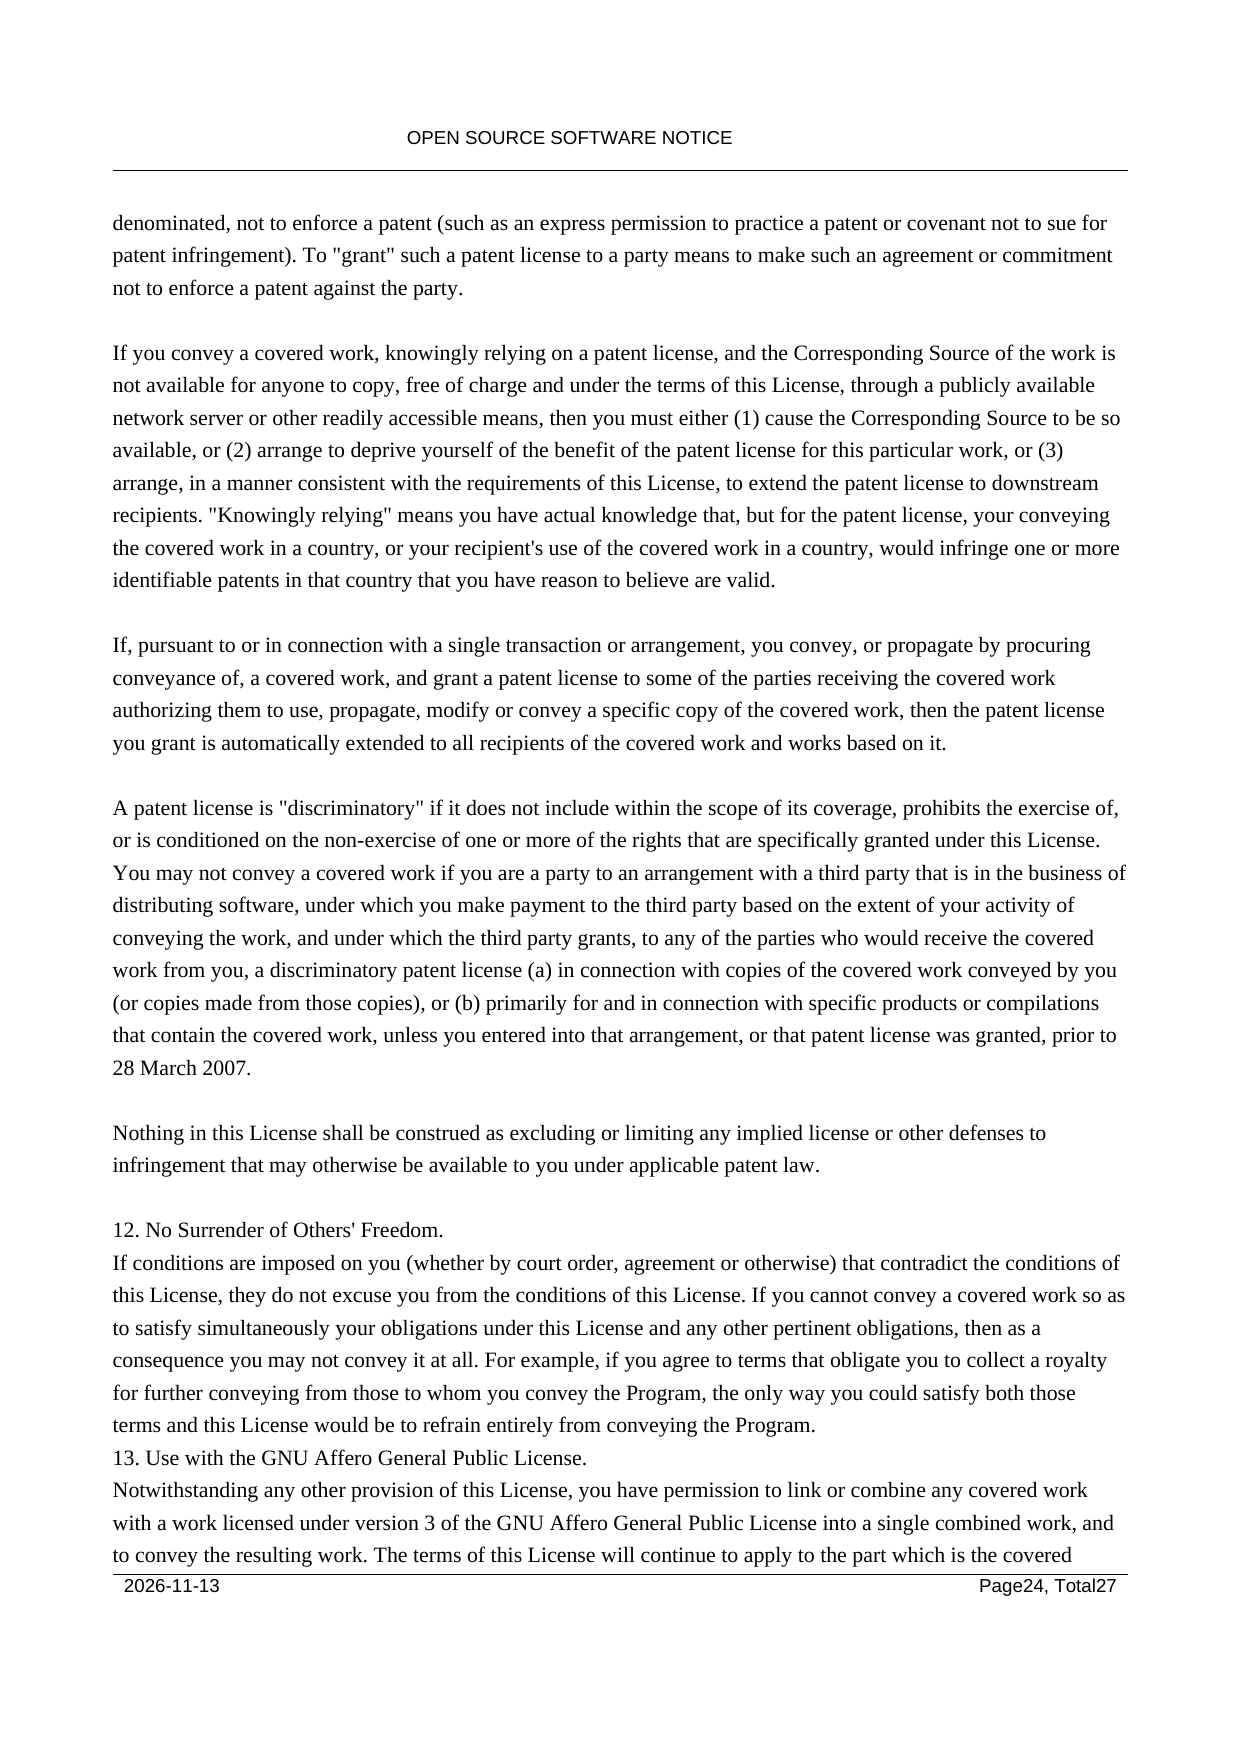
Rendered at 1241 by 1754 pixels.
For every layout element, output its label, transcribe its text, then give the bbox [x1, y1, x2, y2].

text Nothing in this License shall be construed as excluding or limiting any implied license or other defenses to infringement that may otherwise be available to you under applicable patent law. [112, 1116, 1128, 1181]
text If you convey a covered work, knowingly relying on a patent license, and the Corresponding Source of the work is not available for anyone to copy, free of charge and under the terms of this License, through a publicly available network server or other readily accessible means, then you must either (1) cause the Corresponding Source to be so available, or (2) arrange to deprive yourself of the benefit of the patent license for this particular work, or (3) arrange, in a manner consistent with the requirements of this License, to extend the patent license to downstream recipients. "Knowingly relying" means you have actual knowledge that, but for the patent license, your conveying the covered work in a country, or your recipient's use of the covered work in a country, would infringe one or more identifiable patents in that country that you have reason to believe are valid. [112, 336, 1128, 596]
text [112, 206, 1128, 304]
text 12. No Surrender of Others' Freedom. [112, 1214, 1128, 1246]
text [112, 1474, 1128, 1571]
text 13. Use with the GNU Affero General Public License. [112, 1441, 1128, 1474]
text If conditions are imposed on you (whether by court order, agreement or otherwise) that contradict the conditions of this License, they do not excuse you from the conditions of this License. If you cannot convey a covered work so as to satisfy simultaneously your obligations under this License and any other pertinent obligations, then as a consequence you may not convey it at all. For example, if you agree to terms that obligate you to collect a royalty for further conveying from those to whom you convey the Program, the only way you could satisfy both those terms and this License would be to refrain entirely from conveying the Program. [112, 1246, 1128, 1441]
text If, pursuant to or in connection with a single transaction or arrangement, you convey, or propagate by procuring conveyance of, a covered work, and grant a patent license to some of the parties receiving the covered work authorizing them to use, propagate, modify or convey a specific copy of the covered work, then the patent license you grant is automatically extended to all recipients of the covered work and works based on it. [112, 629, 1128, 759]
text A patent license is "discriminatory" if it does not include within the scope of its coverage, prohibits the exercise of, or is conditioned on the non-exercise of one or more of the rights that are specifically granted under this License. You may not convey a covered work if you are a party to an arrangement with a third party that is in the business of distributing software, under which you make payment to the third party based on the extent of your activity of conveying the work, and under which the third party grants, to any of the parties who would receive the covered work from you, a discriminatory patent license (a) in connection with copies of the covered work conveyed by you (or copies made from those copies), or (b) primarily for and in connection with specific products or compilations that contain the covered work, unless you entered into that arrangement, or that patent license was granted, prior to 28 March 2007. [112, 791, 1128, 1084]
